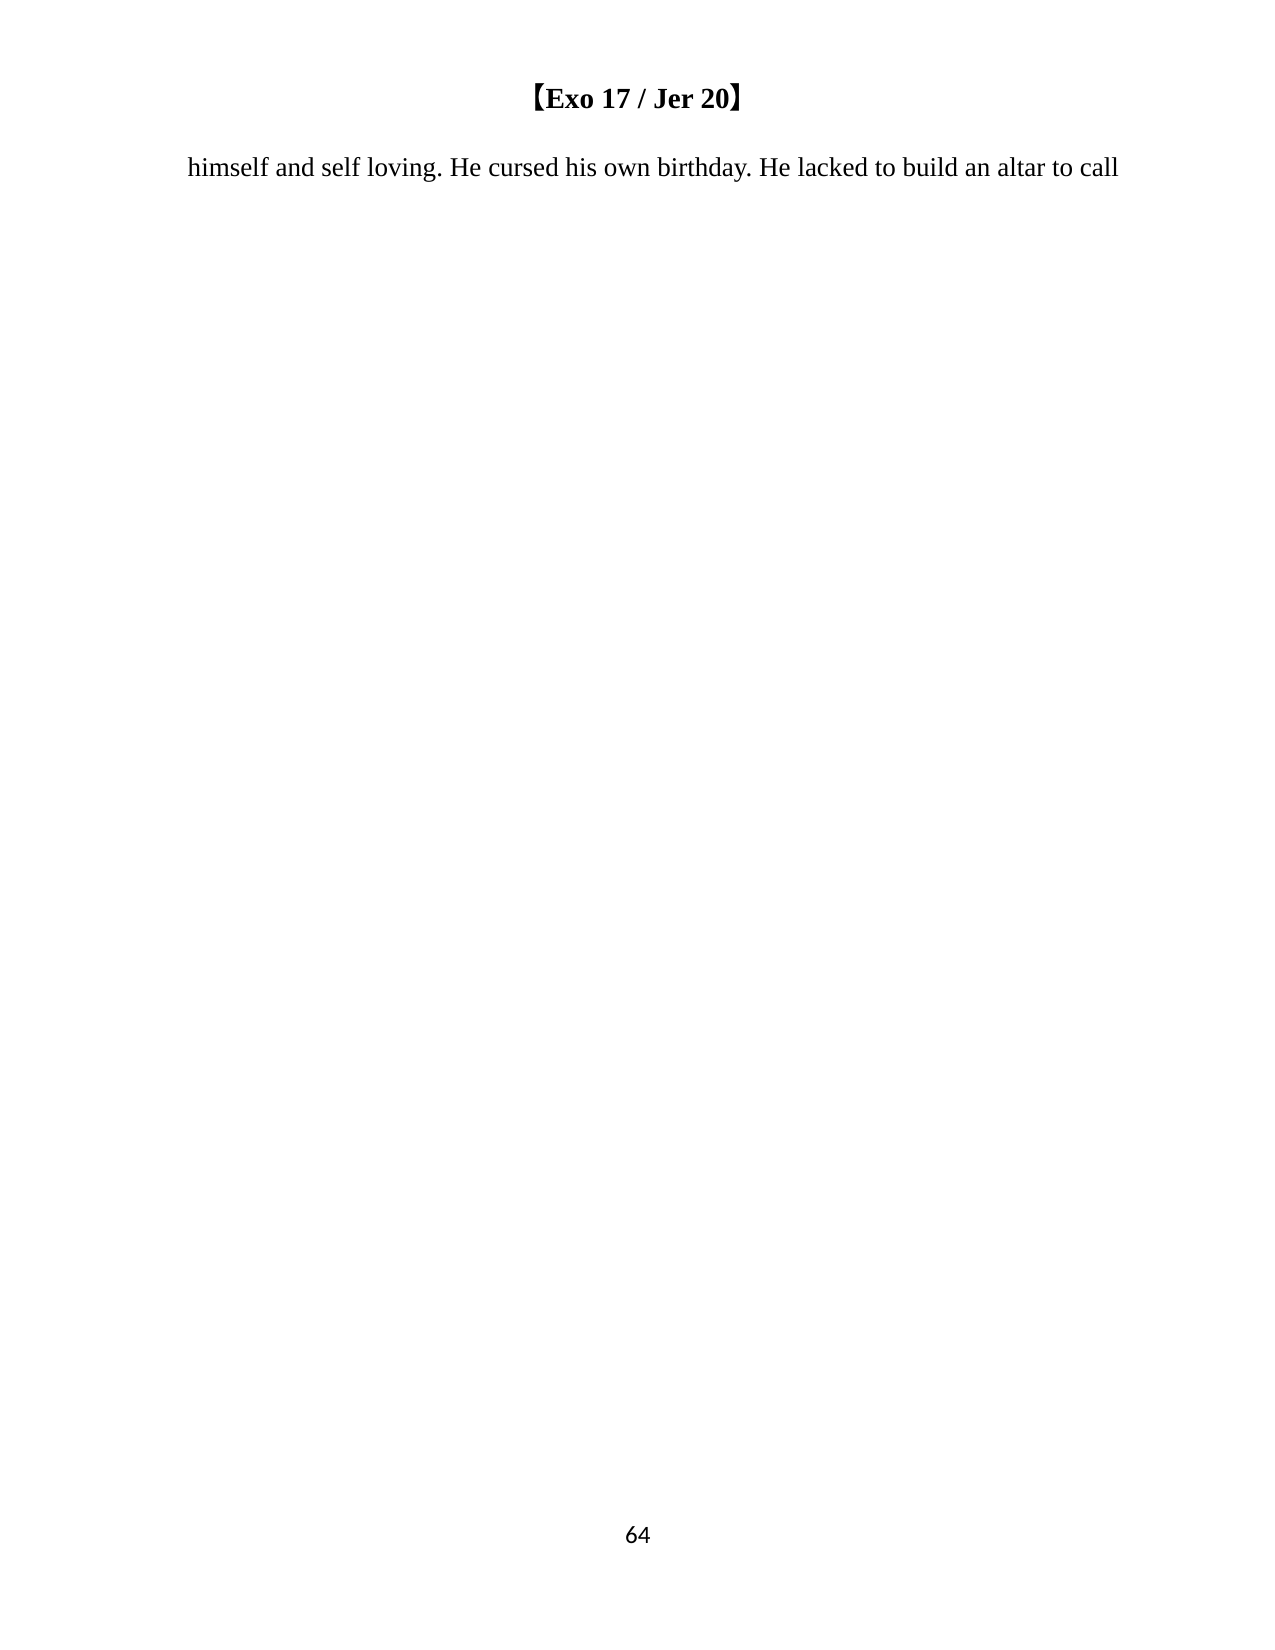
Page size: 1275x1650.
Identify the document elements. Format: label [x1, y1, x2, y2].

list [150, 151, 1125, 182]
